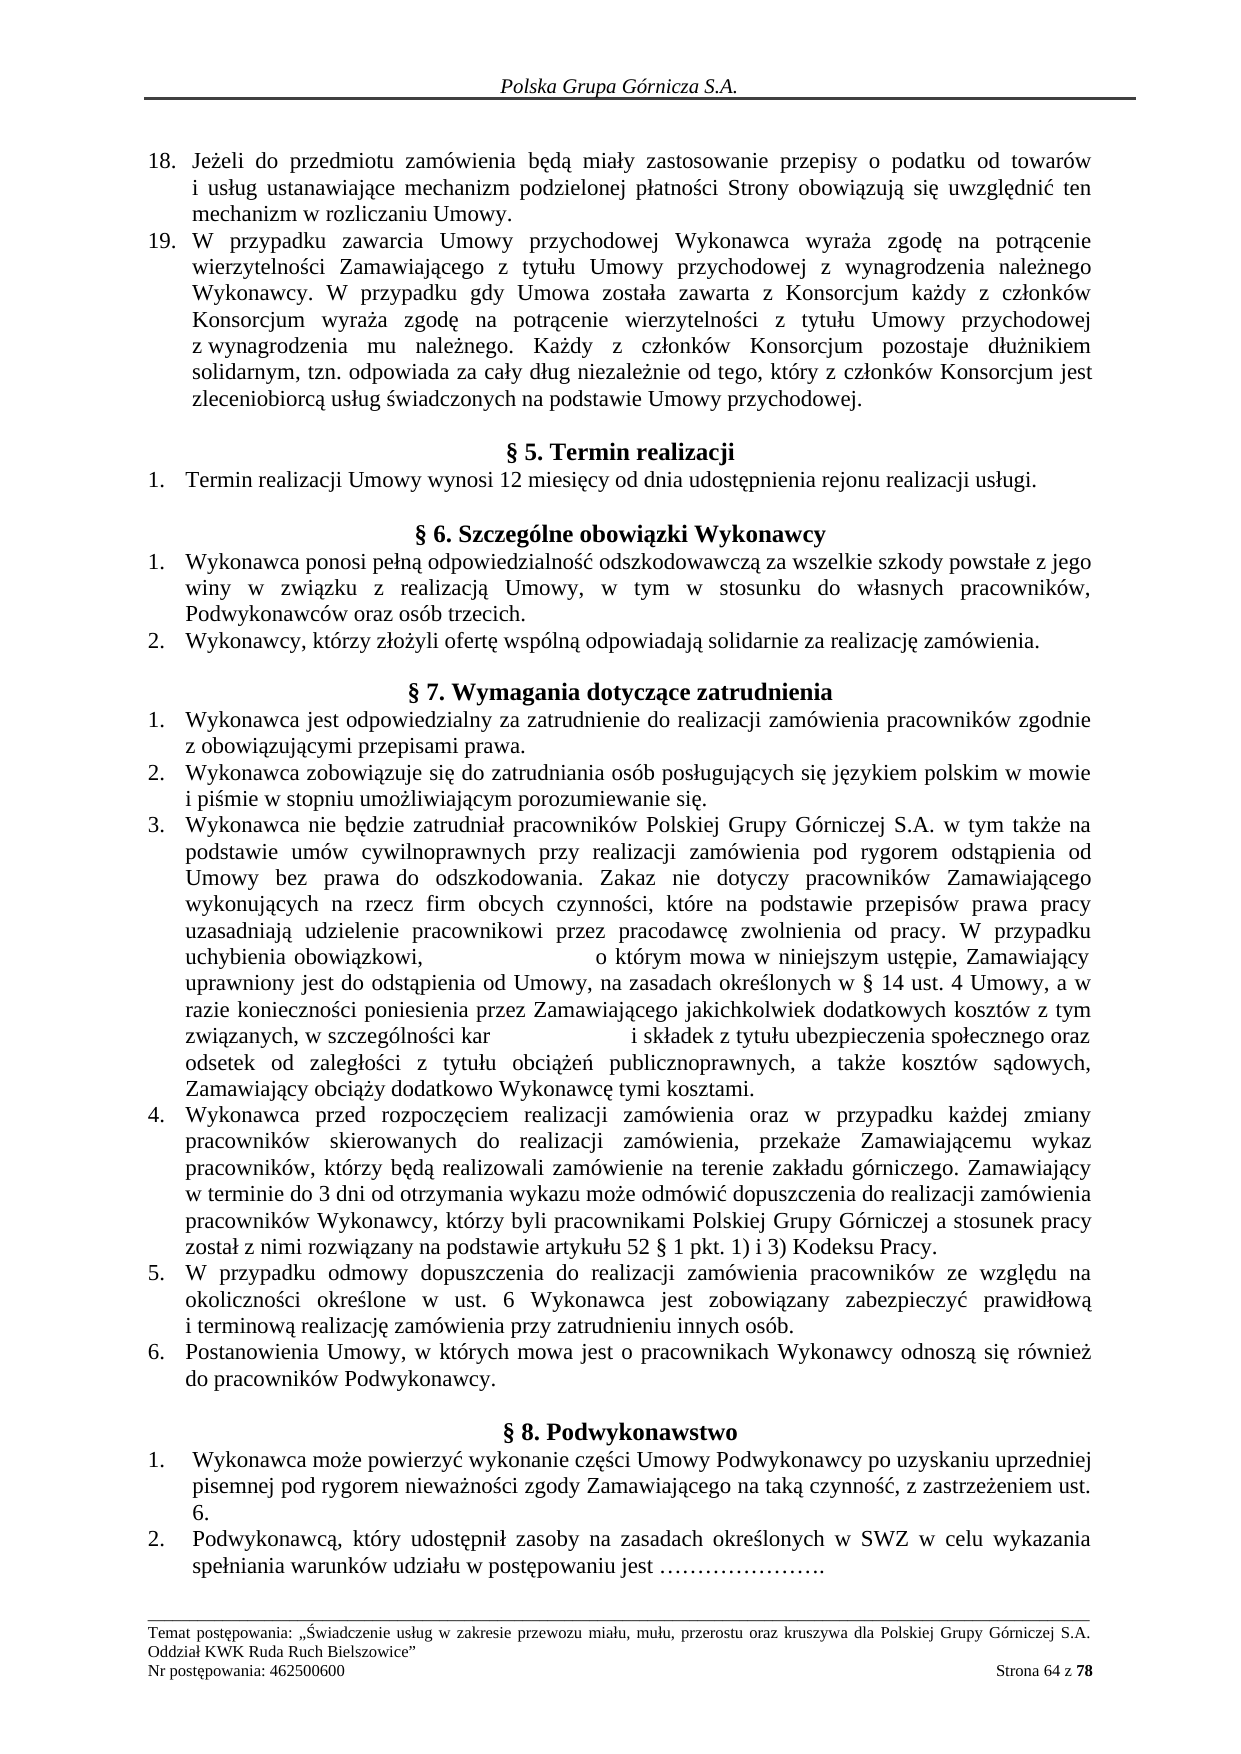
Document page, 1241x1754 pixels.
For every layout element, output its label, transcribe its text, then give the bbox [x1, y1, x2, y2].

list Wykonawca ponosi pełną odpowiedzialność odszkodowawczą za wszelkie szkody powstałe z jego winy w związku z realizacją Umowy, w tym w stosunku do własnych pracowników, Podwykonawców oraz osób trzecich. [148, 548, 1093, 627]
list Wykonawca zobowiązuje się do zatrudniania osób posługujących się językiem polskim w mowie i piśmie w stopniu umożliwiającym porozumiewanie się. [148, 759, 1093, 811]
list Termin realizacji Umowy wynosi 12 miesięcy od dnia udostępnienia rejonu realizacji usługi. [148, 466, 1093, 493]
list Wykonawca jest odpowiedzialny za zatrudnienie do realizacji zamówienia pracowników zgodnie z obowiązującymi przepisami prawa. [148, 706, 1093, 759]
list Wykonawca przed rozpoczęciem realizacji zamówienia oraz w przypadku każdej zmiany pracowników skierowanych do realizacji zamówienia, przekaże Zamawiającemu wykaz pracowników, którzy będą realizowali zamówienie na terenie zakładu górniczego. Zamawiający w terminie do 3 dni od otrzymania wykazu może odmówić dopuszczenia do realizacji zamówienia pracowników Wykonawcy, którzy byli pracownikami Polskiej Grupy Górniczej a stosunek pracy został z nimi rozwiązany na podstawie artykułu 52 § 1 pkt. 1) i 3) Kodeksu Pracy. [148, 1101, 1093, 1259]
subtitle § 8. Podwykonawstwo [148, 1417, 1093, 1446]
list Jeżeli do przedmiotu zamówienia będą miały zastosowanie przepisy o podatku od towarów i usług ustanawiające mechanizm podzielonej płatności Strony obowiązują się uwzględnić ten mechanizm w rozliczaniu Umowy. [148, 148, 1093, 227]
subtitle § 6. Szczególne obowiązki Wykonawcy [148, 519, 1093, 548]
list Wykonawca nie będzie zatrudniał pracowników Polskiej Grupy Górniczej S.A. w tym także na podstawie umów cywilnoprawnych przy realizacji zamówienia pod rygorem odstąpienia od Umowy bez prawa do odszkodowania. Zakaz nie dotyczy pracowników Zamawiającego wykonujących na rzecz firm obcych czynności, które na podstawie przepisów prawa pracy uzasadniają udzielenie pracownikowi przez pracodawcę zwolnienia od pracy. W przypadku uchybienia obowiązkowi, o którym mowa w niniejszym ustępie, Zamawiający uprawniony jest do odstąpienia od Umowy, na zasadach określonych w § 14 ust. 4 Umowy, a w razie konieczności poniesienia przez Zamawiającego jakichkolwiek dodatkowych kosztów z tym związanych, w szczególności kar i składek z tytułu ubezpieczenia społecznego oraz odsetek od zaległości z tytułu obciążeń publicznoprawnych, a także kosztów sądowych, Zamawiający obciąży dodatkowo Wykonawcę tymi kosztami. [148, 811, 1093, 1101]
list Wykonawcy, którzy złożyli ofertę wspólną odpowiadają solidarnie za realizację zamówienia. [148, 627, 1093, 653]
list Postanowienia Umowy, w których mowa jest o pracownikach Wykonawcy odnoszą się również do pracowników Podwykonawcy. [148, 1338, 1093, 1391]
list Wykonawca może powierzyć wykonanie części Umowy Podwykonawcy po uzyskaniu uprzedniej pisemnej pod rygorem nieważności zgody Zamawiającego na taką czynność, z zastrzeżeniem ust. 6. [148, 1446, 1093, 1525]
list W przypadku odmowy dopuszczenia do realizacji zamówienia pracowników ze względu na okoliczności określone w ust. 6 Wykonawca jest zobowiązany zabezpieczyć prawidłową i terminową realizację zamówienia przy zatrudnieniu innych osób. [148, 1259, 1093, 1338]
subtitle § 5. Termin realizacji [148, 437, 1093, 466]
subtitle § 7. Wymagania dotyczące zatrudnienia [148, 677, 1093, 706]
list Podwykonawcą, który udostępnił zasoby na zasadach określonych w SWZ w celu wykazania spełniania warunków udziału w postępowaniu jest …………………. [148, 1525, 1093, 1578]
list W przypadku zawarcia Umowy przychodowej Wykonawca wyraża zgodę na potrącenie wierzytelności Zamawiającego z tytułu Umowy przychodowej z wynagrodzenia należnego Wykonawcy. W przypadku gdy Umowa została zawarta z Konsorcjum każdy z członków Konsorcjum wyraża zgodę na potrącenie wierzytelności z tytułu Umowy przychodowej z wynagrodzenia mu należnego. Każdy z członków Konsorcjum pozostaje dłużnikiem solidarnym, tzn. odpowiada za cały dług niezależnie od tego, który z członków Konsorcjum jest zleceniobiorcą usług świadczonych na podstawie Umowy przychodowej. [148, 227, 1093, 411]
